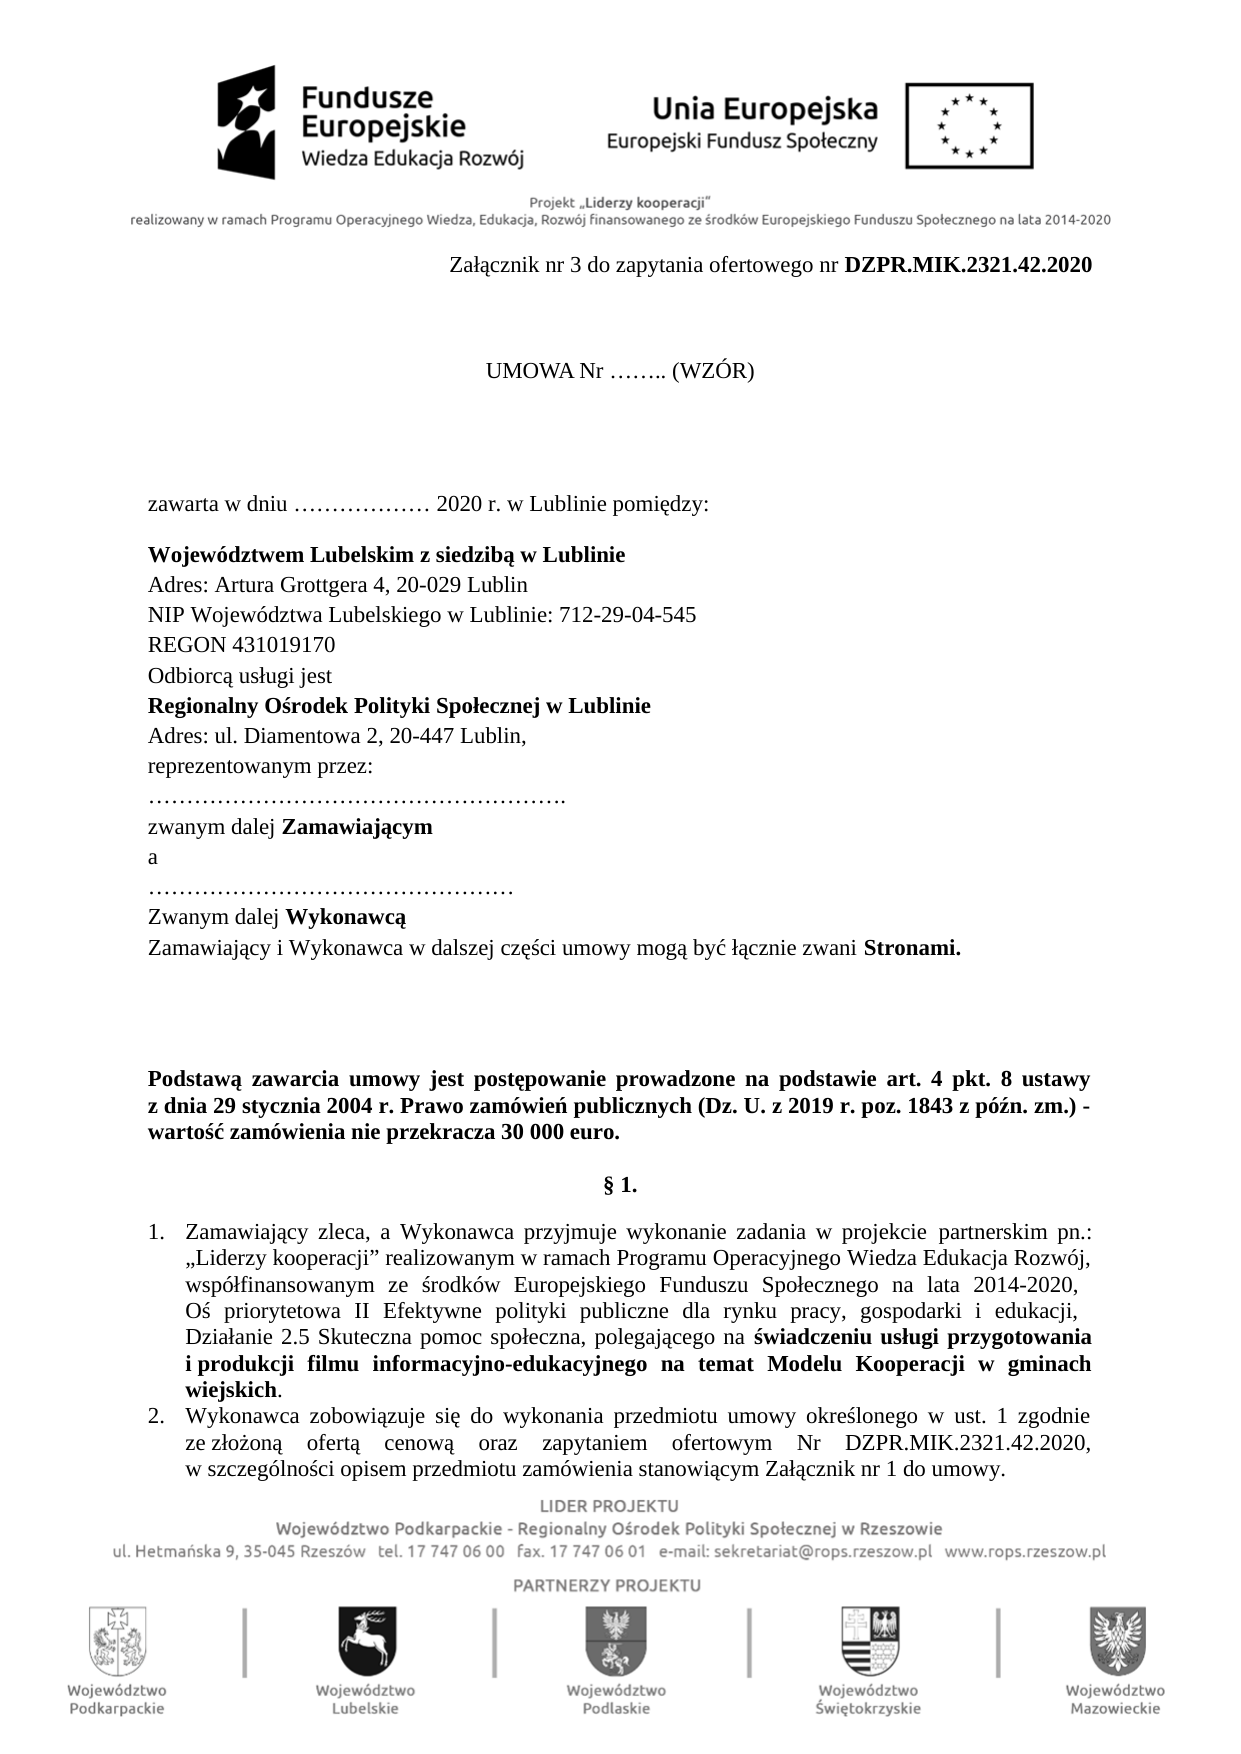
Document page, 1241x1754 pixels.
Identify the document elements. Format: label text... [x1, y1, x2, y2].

text REGON 431019170 [148, 631, 1092, 658]
text Regionalny Ośrodek Polityki Społecznej w Lublinie [148, 692, 1092, 718]
text zwanym dalej Zamawiającym [148, 813, 1092, 839]
text UMOWA Nr …….. (WZÓR) [148, 357, 1092, 384]
text § 1. [148, 1171, 1092, 1197]
text NIP Województwa Lubelskiego w Lublinie: 712-29-04-545 [148, 601, 1092, 628]
list Zamawiający zleca, a Wykonawca przyjmuje wykonanie zadania w projekcie partnerskim pn.: „Liderzy kooperacji” realizowanym w ramach Programu Operacyjnego Wiedza Edukacja Rozwój, współfinansowanym ze środków Europejskiego Funduszu Społecznego na lata 2014-2020, Oś priorytetowa II Efektywne polityki publiczne dla rynku pracy, gospodarki i edukacji, Działanie 2.5 Skuteczna pomoc społeczna, polegającego na świadczeniu usługi przygotowania i produkcji filmu informacyjno-edukacyjnego na temat Modelu Kooperacji w gminach wiejskich. [148, 1218, 1092, 1402]
list Wykonawca zobowiązuje się do wykonania przedmiotu umowy określonego w ust. 1 zgodnie ze złożoną ofertą cenową oraz zapytaniem ofertowym Nr DZPR.MIK.2321.42.2020, w szczególności opisem przedmiotu zamówienia stanowiącym Załącznik nr 1 do umowy. [148, 1402, 1092, 1481]
text ………………………………………… [148, 873, 1092, 899]
text reprezentowanym przez: [148, 752, 1092, 779]
text Zamawiający i Wykonawca w dalszej części umowy mogą być łącznie zwani Stronami. [148, 933, 1092, 960]
text zawarta w dniu ……………… 2020 r. w Lublinie pomiędzy: [148, 490, 1092, 516]
text Adres: Artura Grottgera 4, 20-029 Lublin [148, 571, 1092, 597]
text Załącznik nr 3 do zapytania ofertowego nr DZPR.MIK.2321.42.2020 [162, 252, 1092, 278]
text Odbiorcą usługi jest [148, 662, 1092, 688]
text Adres: ul. Diamentowa 2, 20-447 Lublin, [148, 722, 1092, 748]
text Województwem Lubelskim z siedzibą w Lublinie [148, 541, 1092, 567]
picture [0, 47, 1241, 252]
text a [148, 843, 1092, 869]
text Podstawą zawarcia umowy jest postępowanie prowadzone na podstawie art. 4 pkt. 8 ustawy z dnia 29 stycznia 2004 r. Prawo zamówień publicznych (Dz. U. z 2019 r. poz. 1843 z późn. zm.) - wartość zamówienia nie przekracza 30 000 euro. [148, 1065, 1092, 1144]
picture [0, 1487, 1234, 1748]
text ………………………………………………. [148, 782, 1092, 809]
text Zwanym dalej Wykonawcą [148, 903, 1092, 930]
